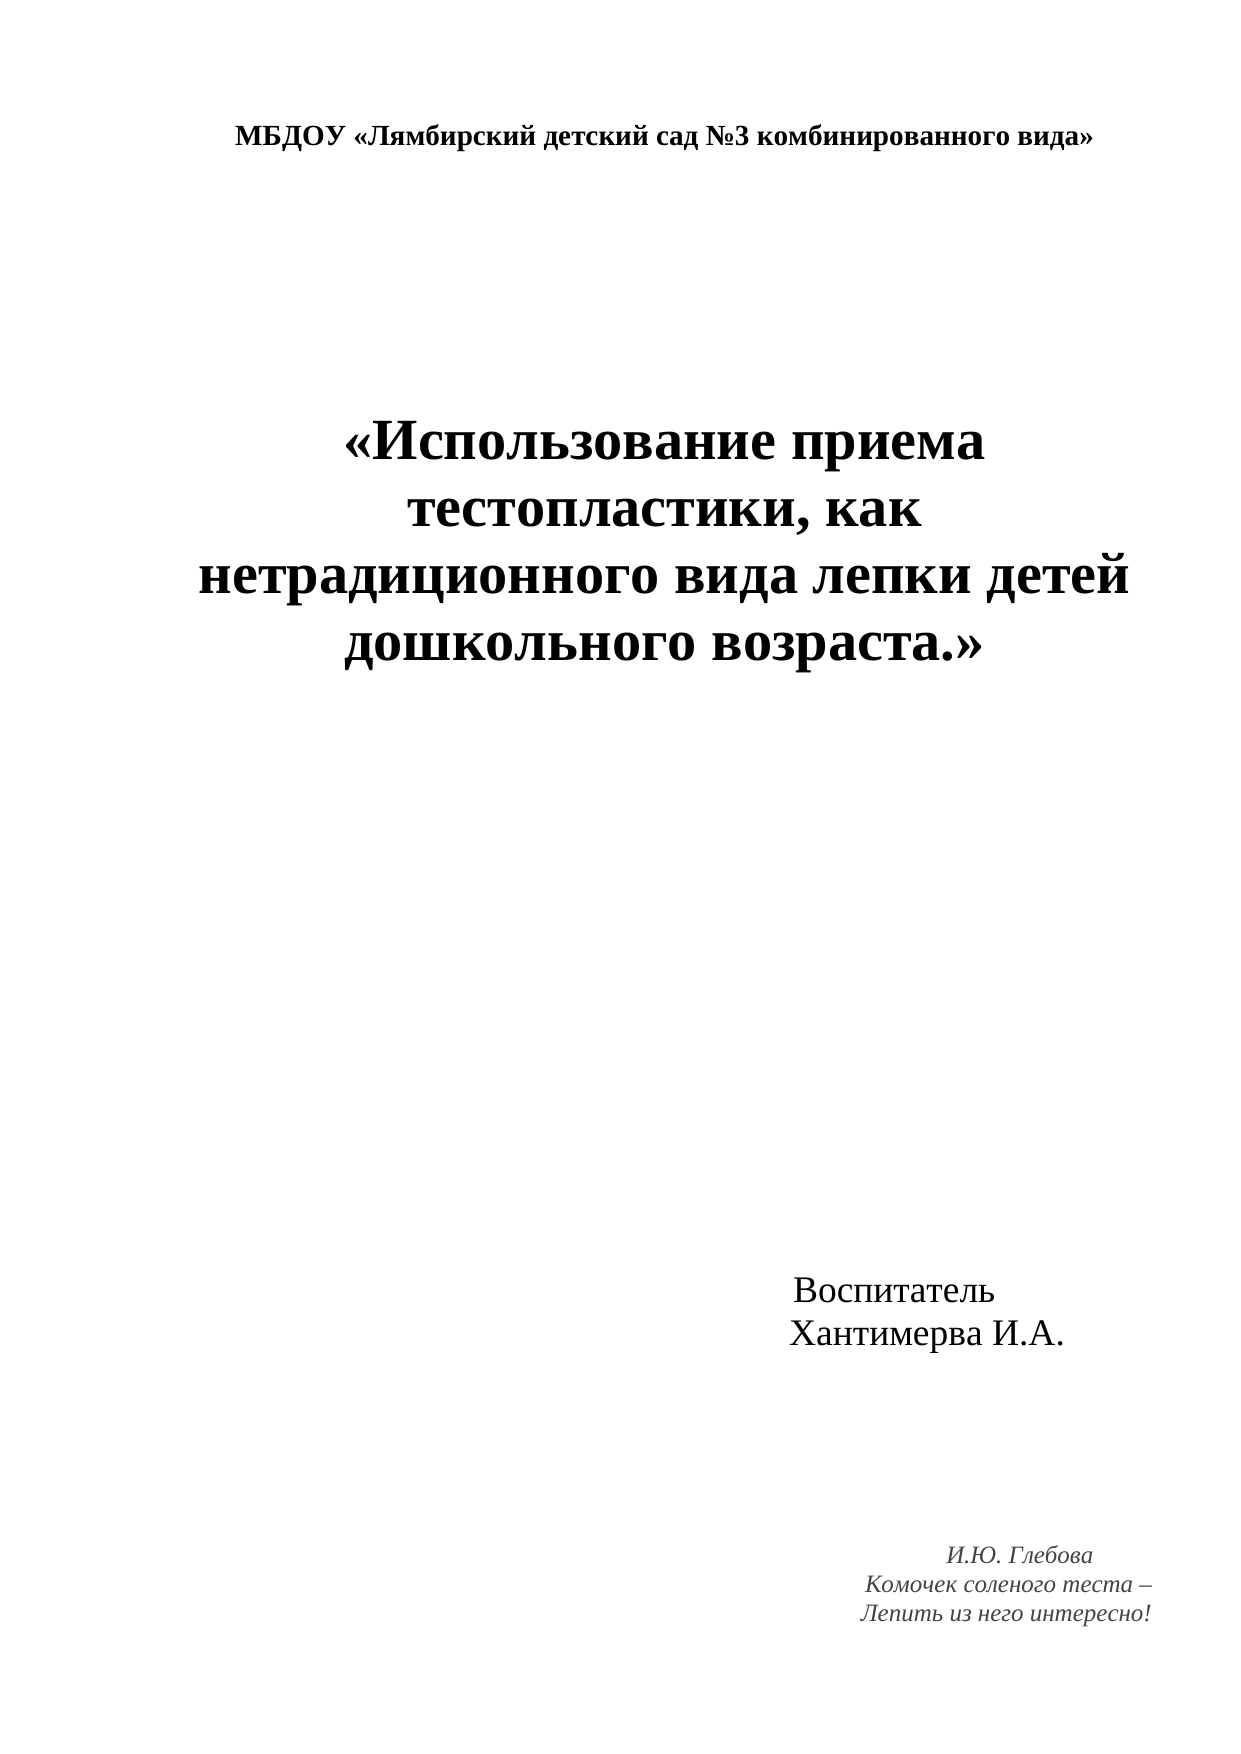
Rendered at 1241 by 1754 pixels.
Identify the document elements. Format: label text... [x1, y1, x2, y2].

text Лепить из него интересно! [177, 1598, 1152, 1627]
text Воспитатель [177, 1267, 1152, 1311]
text Комочек соленого теста – [177, 1569, 1152, 1598]
text Хантимерва И.А. [177, 1311, 1152, 1354]
text И.Ю. Глебова [177, 1541, 1152, 1569]
text МБДОУ «Лямбирский детский сад №3 комбинированного вида» [177, 118, 1152, 152]
text «Использование приема тестопластики, как нетрадиционного вида лепки детей дошкольного возраста.» [177, 405, 1152, 673]
